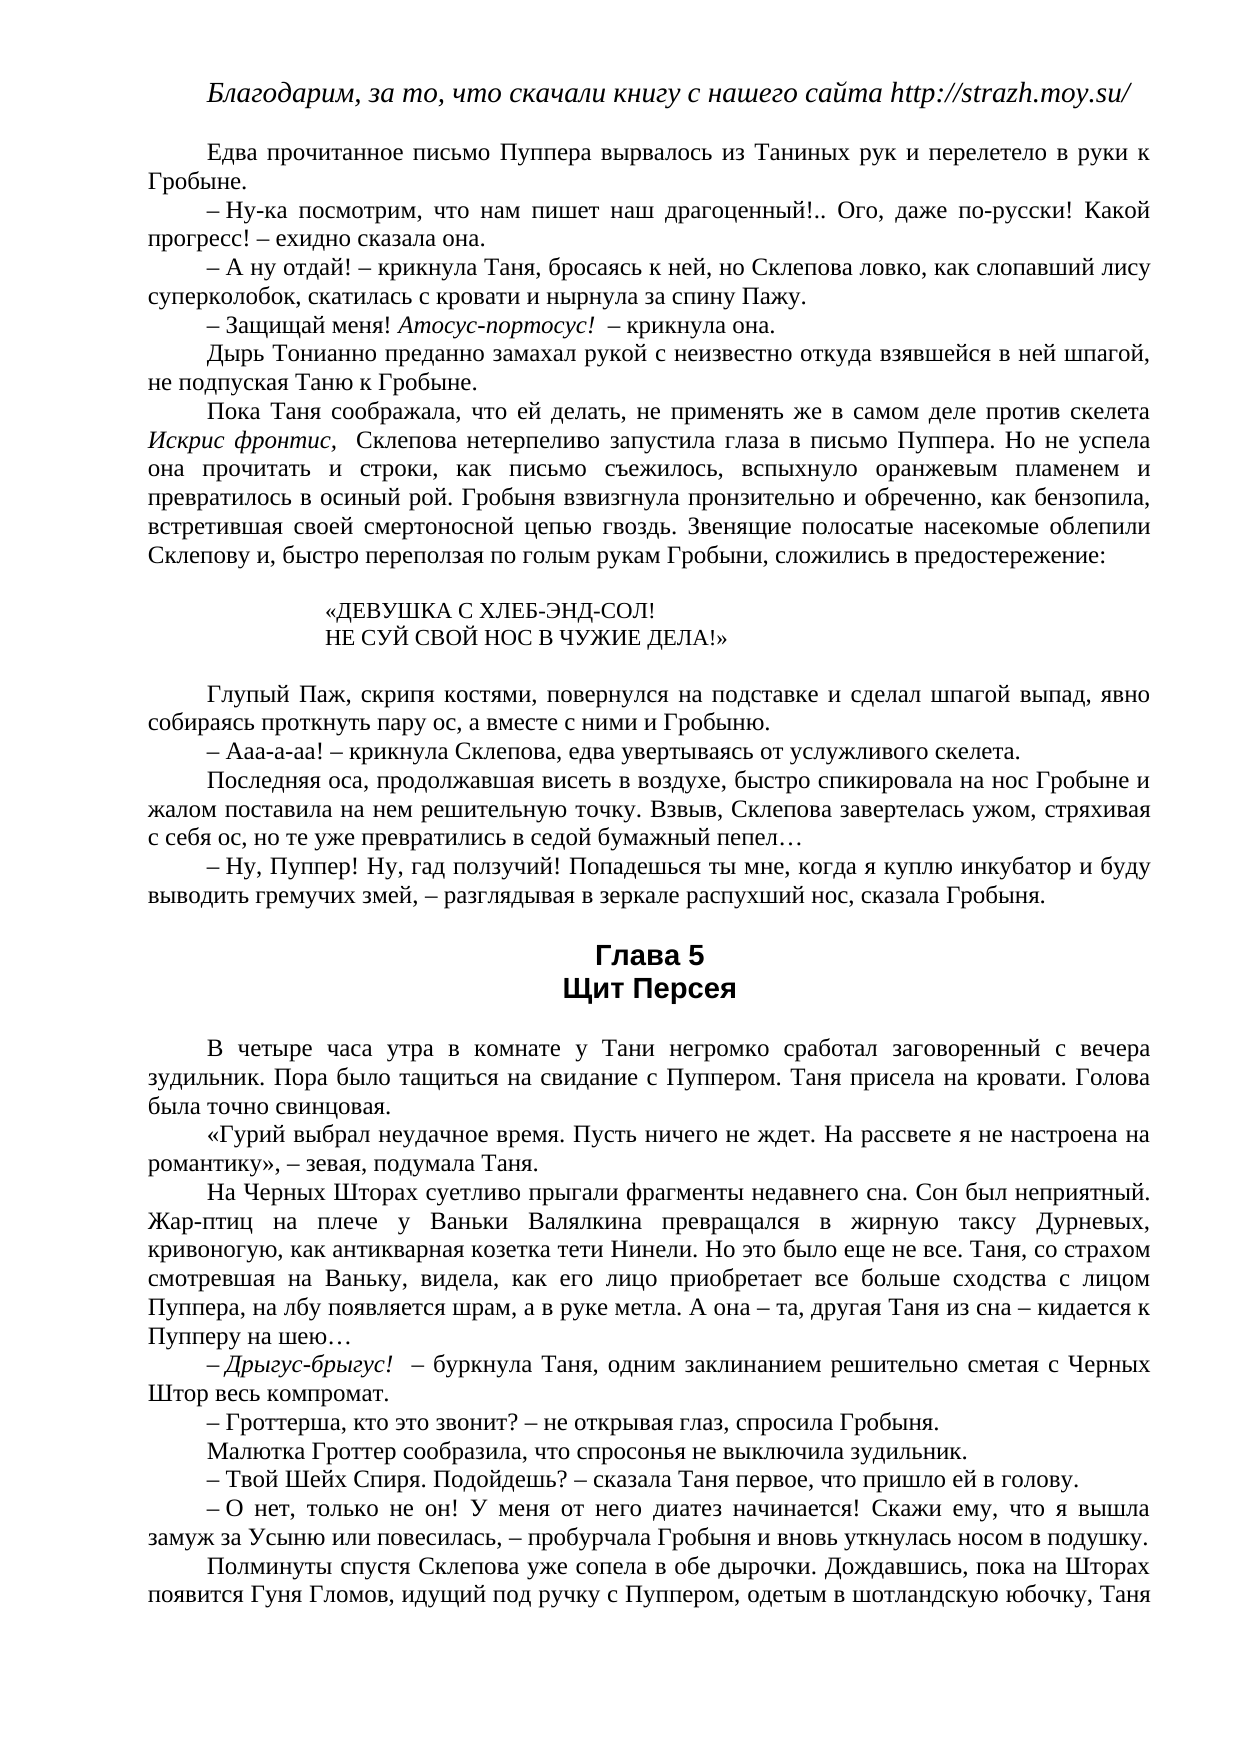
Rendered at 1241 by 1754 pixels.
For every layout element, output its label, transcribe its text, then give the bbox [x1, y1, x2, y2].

subtitle Глава 5 [148, 937, 1152, 971]
text НЕ СУЙ СВОЙ НОС В ЧУЖИЕ ДЕЛА!» [266, 624, 1089, 650]
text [148, 1551, 1152, 1608]
text – Дрыгус-брыгус! – буркнула Таня, одним заклинанием решительно сметая с Черных Штор весь компромат. [148, 1349, 1152, 1407]
text – Гроттерша, кто это звонит? – не открывая глаз, спросила Гробыня. [148, 1407, 1152, 1436]
text Пока Таня соображала, что ей делать, не применять же в самом деле против скелета Искрис фронтис, Склепова нетерпеливо запустила глаза в письмо Пуппера. Но не успела она прочитать и строки, как письмо съежилось, вспыхнуло оранжевым пламенем и превратилось в осиный рой. Гробыня взвизгнула пронзительно и обреченно, как бензопила, встретившая своей смертоносной цепью гвоздь. Звенящие полосатые насекомые облепили Склепову и, быстро переползая по голым рукам Гробыни, сложились в предостережение: [148, 396, 1152, 568]
text «Гурий выбрал неудачное время. Пусть ничего не ждет. На рассвете я не настроена на романтику», – зевая, подумала Таня. [148, 1119, 1152, 1177]
text – Ну-ка посмотрим, что нам пишет наш драгоценный!.. Ого, даже по-русски! Какой прогресс! – ехидно сказала она. [148, 195, 1152, 252]
text Едва прочитанное письмо Пуппера вырвалось из Таниных рук и перелетело в руки к Гробыне. [148, 137, 1152, 195]
text – Ааа-а-аа! – крикнула Склепова, едва увертываясь от услужливого скелета. [148, 736, 1152, 765]
text Глупый Паж, скрипя костями, повернулся на подставке и сделал шпагой выпад, явно собираясь проткнуть пару ос, а вместе с ними и Гробыню. [148, 679, 1152, 736]
text – А ну отдай! – крикнула Таня, бросаясь к ней, но Склепова ловко, как слопавший лису суперколобок, скатилась с кровати и нырнула за спину Пажу. [148, 252, 1152, 310]
text – Защищай меня! Атосус-портосус! – крикнула она. [148, 310, 1152, 338]
text В четыре часа утра в комнате у Тани негромко сработал заговоренный с вечера зудильник. Пора было тащиться на свидание с Пуппером. Таня присела на кровати. Голова была точно свинцовая. [148, 1033, 1152, 1119]
text – О нет, только не он! У меня от него диатез начинается! Скажи ему, что я вышла замуж за Усыню или повесилась, – пробурчала Гробыня и вновь уткнулась носом в подушку. [148, 1493, 1152, 1551]
text – Твой Шейх Спиря. Подойдешь? – сказала Таня первое, что пришло ей в голову. [148, 1464, 1152, 1493]
text – Ну, Пуппер! Ну, гад ползучий! Попадешься ты мне, когда я куплю инкубатор и буду выводить гремучих змей, – разглядывая в зеркале распухший нос, сказала Гробыня. [148, 851, 1152, 909]
subtitle Щит Персея [148, 971, 1152, 1004]
text Последняя оса, продолжавшая висеть в воздухе, быстро спикировала на нос Гробыне и жалом поставила на нем решительную точку. Взвыв, Склепова завертелась ужом, стряхивая с себя ос, но те уже превратились в седой бумажный пепел… [148, 765, 1152, 851]
text «ДЕВУШКА С ХЛЕБ-ЭНД-СОЛ! [266, 597, 1089, 624]
text На Черных Шторах суетливо прыгали фрагменты недавнего сна. Сон был неприятный. Жар-птиц на плече у Ваньки Валялкина превращался в жирную таксу Дурневых, кривоногую, как антикварная козетка тети Нинели. Но это было еще не все. Таня, со страхом смотревшая на Ваньку, видела, как его лицо приобретает все больше сходства с лицом Пуппера, на лбу появляется шрам, а в руке метла. А она – та, другая Таня из сна – кидается к Пупперу на шею… [148, 1177, 1152, 1349]
text Малютка Гроттер сообразила, что спросонья не выключила зудильник. [148, 1436, 1152, 1464]
text Дырь Тонианно преданно замахал рукой с неизвестно откуда взявшейся в ней шпагой, не подпуская Таню к Гробыне. [148, 338, 1152, 396]
